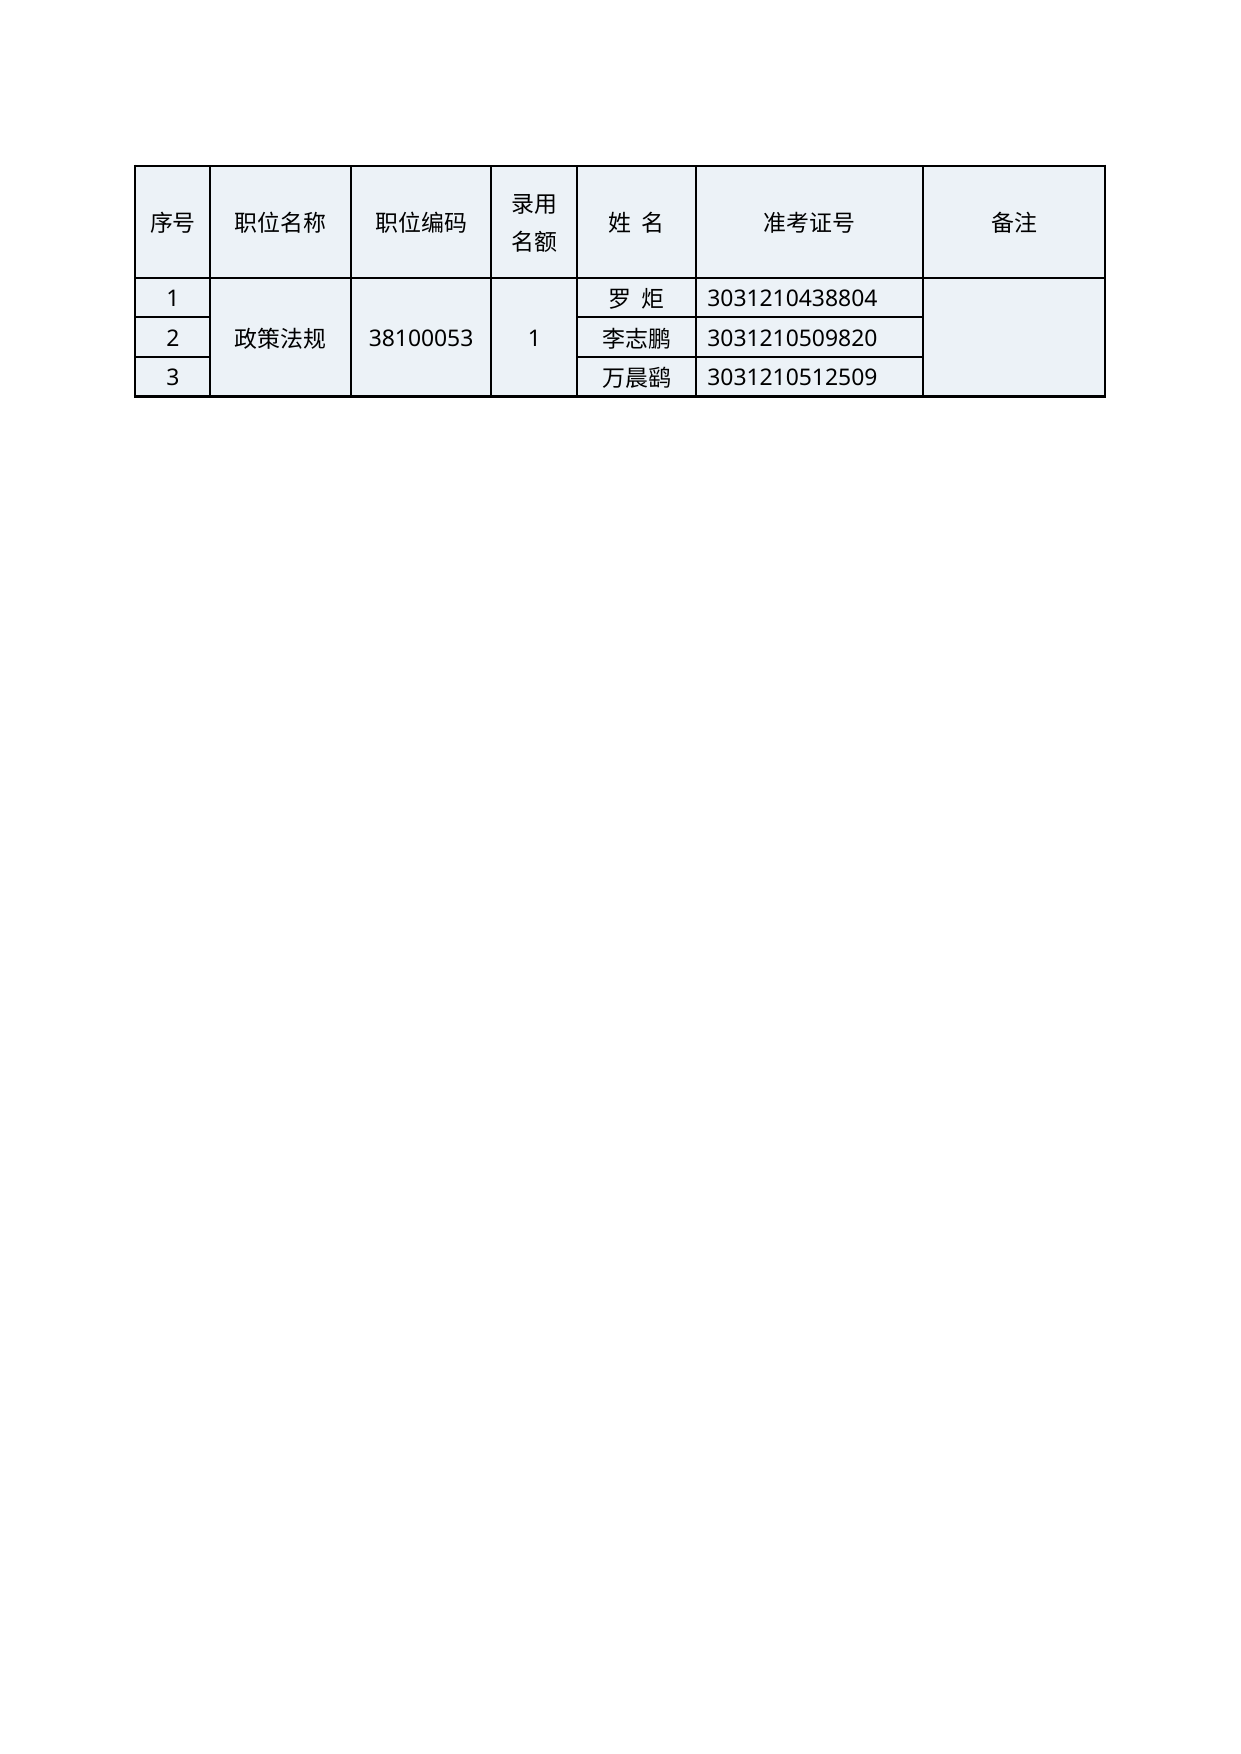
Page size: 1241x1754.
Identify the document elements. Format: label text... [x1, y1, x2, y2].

table_header 序号 [136, 167, 209, 277]
table_cell [924, 279, 1104, 395]
table_cell 政策法规 [211, 279, 350, 395]
table_header 姓 名 [578, 167, 695, 277]
table_cell 3 [136, 358, 209, 395]
table_cell 2 [136, 318, 209, 356]
table_header 准考证号 [697, 167, 922, 277]
table_header 备注 [924, 167, 1104, 277]
table_cell 万晨鹞 [578, 358, 695, 395]
table_cell 1 [492, 279, 576, 395]
table_cell 3031210512509 [697, 358, 922, 395]
table_cell 38100053 [352, 279, 490, 395]
table_cell 1 [136, 279, 209, 316]
table_cell 罗 炬 [578, 279, 695, 316]
table_header 职位名称 [211, 167, 350, 277]
table_cell 李志鹏 [578, 318, 695, 356]
table_header 职位编码 [352, 167, 490, 277]
table_cell 3031210509820 [697, 318, 922, 356]
table_header 录用名额 [492, 167, 576, 277]
table_cell 3031210438804 [697, 279, 922, 316]
